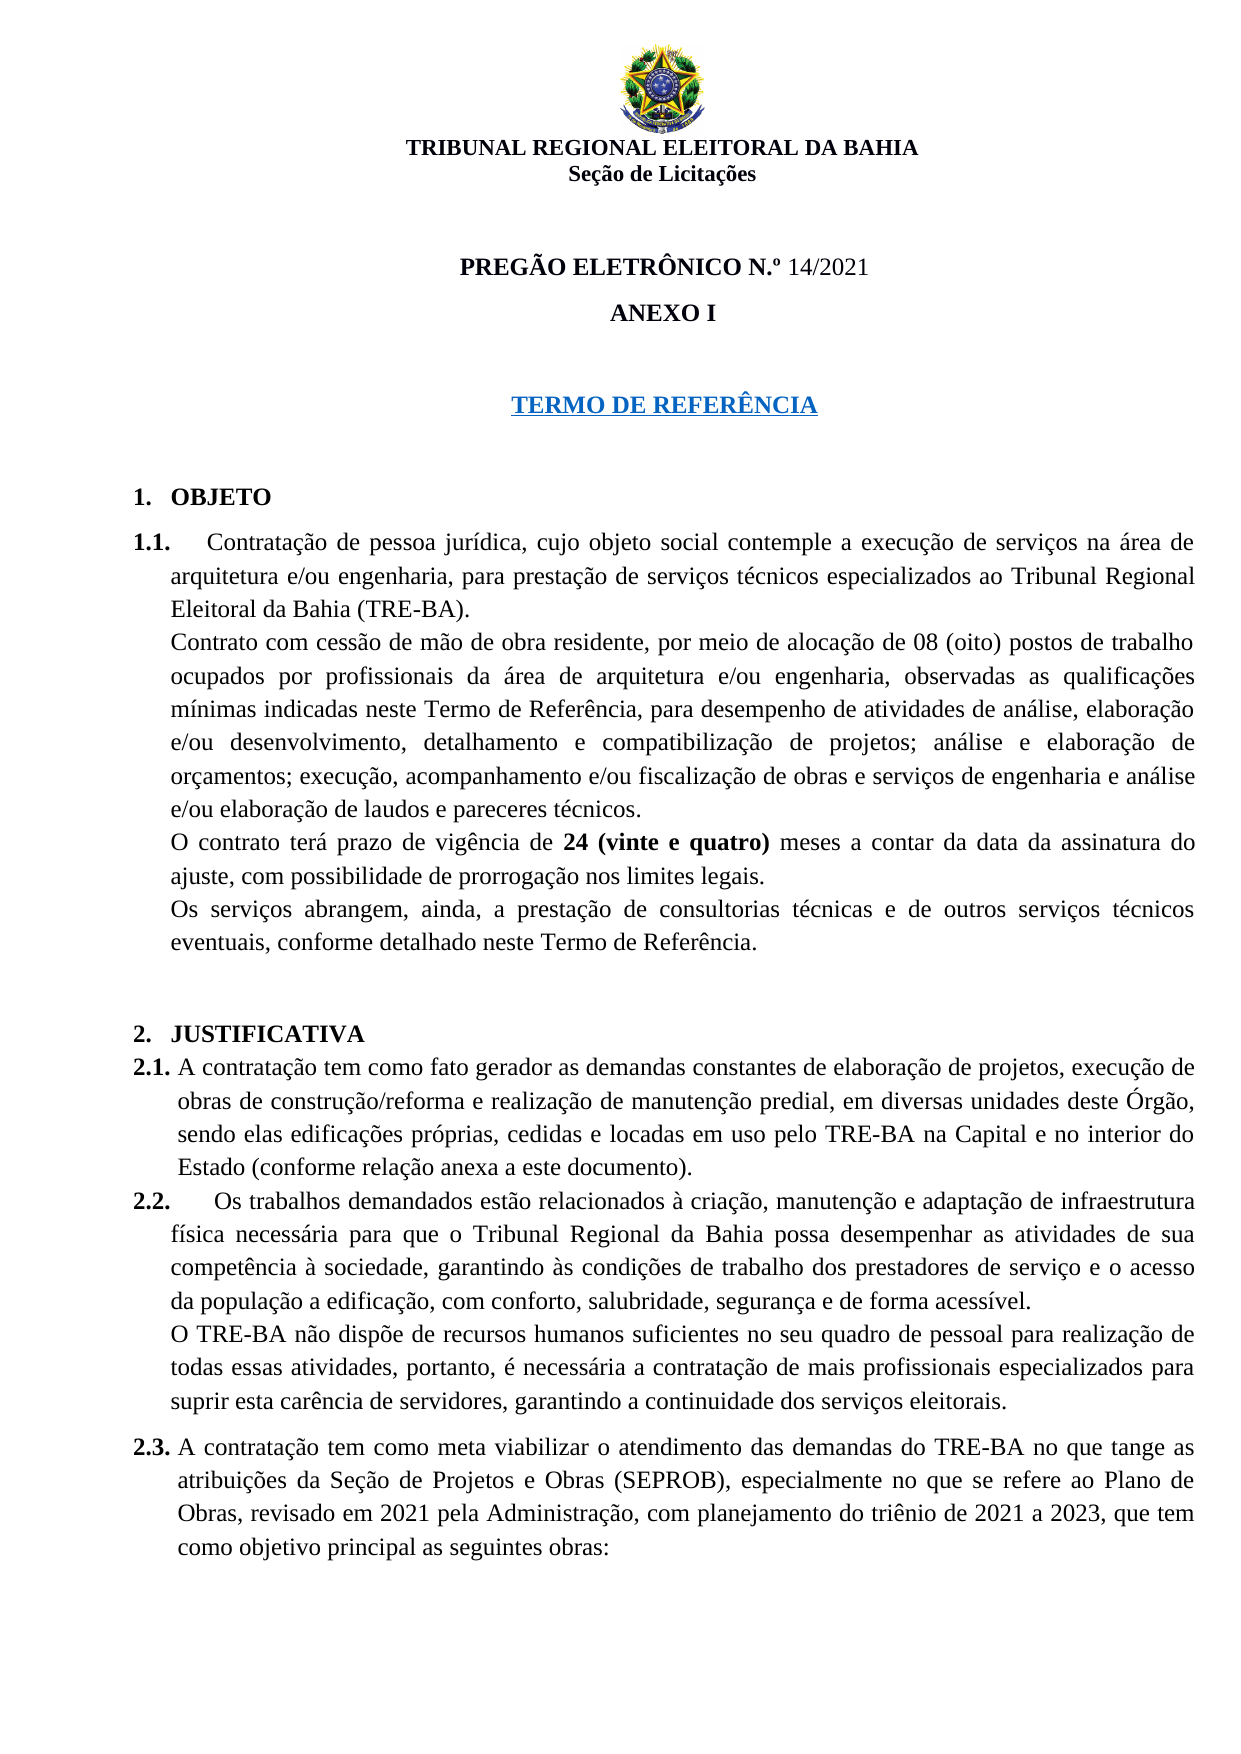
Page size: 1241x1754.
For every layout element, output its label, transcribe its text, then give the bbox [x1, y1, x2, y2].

list A contratação tem como meta viabilizar o atendimento das demandas do TRE-BA no que tange as atribuições da Seção de Projetos e Obras (SEPROB), especialmente no que se refere ao Plano de Obras, revisado em 2021 pela Administração, com planejamento do triênio de 2021 a 2023, que tem como objetivo principal as seguintes obras: [133, 1428, 1196, 1562]
text TERMO DE REFERÊNCIA [133, 387, 1196, 420]
list Os trabalhos demandados estão relacionados à criação, manutenção e adaptação de infraestrutura física necessária para que o Tribunal Regional da Bahia possa desempenhar as atividades de sua competência à sociedade, garantindo às condições de trabalho dos prestadores de serviço e o acesso da população a edificação, com conforto, salubridade, segurança e de forma acessível. [133, 1182, 1196, 1316]
list Os serviços abrangem, ainda, a prestação de consultorias técnicas e de outros serviços técnicos eventuais, conforme detalhado neste Termo de Referência. [170, 891, 1196, 957]
list OBJETO [133, 478, 1196, 512]
text O TRE-BA não dispõe de recursos humanos suficientes no seu quadro de pessoal para realização de todas essas atividades, portanto, é necessária a contratação de mais profissionais especializados para suprir esta carência de servidores, garantindo a continuidade dos serviços eleitorais. [170, 1316, 1196, 1416]
list JUSTIFICATIVA [133, 1016, 1196, 1049]
list Contratação de pessoa jurídica, cujo objeto social contemple a execução de serviços na área de arquitetura e/ou engenharia, para prestação de serviços técnicos especializados ao Tribunal Regional Eleitoral da Bahia (TRE-BA). [133, 524, 1196, 624]
text ANEXO I [133, 295, 1193, 328]
list O contrato terá prazo de vigência de 24 (vinte e quatro) meses a contar da data da assinatura do ajuste, com possibilidade de prorrogação nos limites legais. [170, 824, 1196, 891]
text PREGÃO ELETRÔNICO N.º [133, 249, 1196, 282]
list Contrato com cessão de mão de obra residente, por meio de alocação de 08 (oito) postos de trabalho ocupados por profissionais da área de arquitetura e/ou engenharia, observadas as qualificações mínimas indicadas neste Termo de Referência, para desempenho de atividades de análise, elaboração e/ou desenvolvimento, detalhamento e compatibilização de projetos; análise e elaboração de orçamentos; execução, acompanhamento e/ou fiscalização de obras e serviços de engenharia e análise e/ou elaboração de laudos e pareceres técnicos. [170, 624, 1196, 824]
list A contratação tem como fato gerador as demandas constantes de elaboração de projetos, execução de obras de construção/reforma e realização de manutenção predial, em diversas unidades deste Órgão, sendo elas edificações próprias, cedidas e locadas em uso pelo TRE-BA na Capital e no interior do Estado (conforme relação anexa a este documento). [133, 1049, 1196, 1182]
